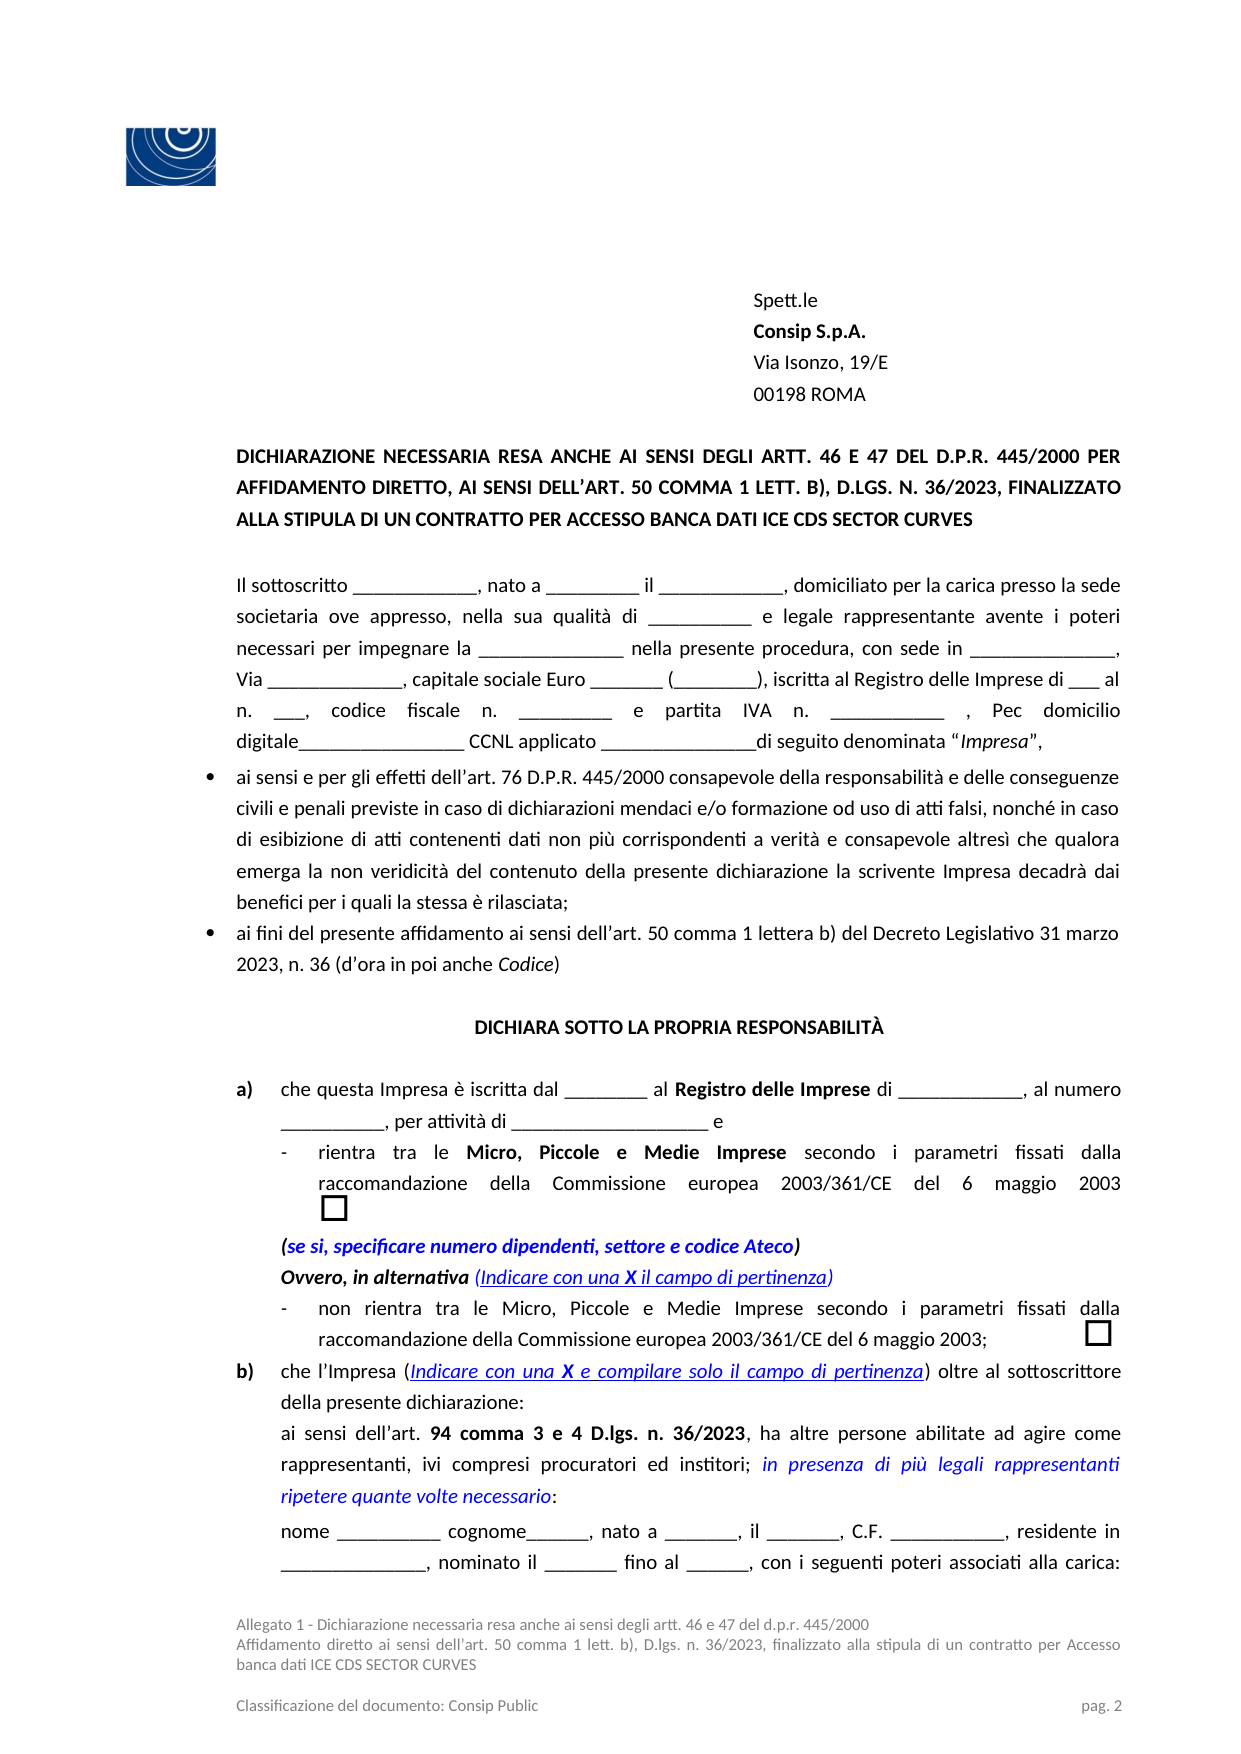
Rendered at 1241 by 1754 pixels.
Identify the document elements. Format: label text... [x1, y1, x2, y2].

list non rientra tra le Micro, Piccole e Medie Imprese secondo i parametri fissati dalla raccomandazione della Commissione europea 2003/361/CE del 6 maggio 2003; □ [281, 1291, 1122, 1353]
list che l’Impresa (Indicare con una X e compilare solo il campo di pertinenza) oltre al sottoscrittore della presente dichiarazione: [236, 1353, 1122, 1416]
list DICHIARA SOTTO [236, 1009, 1122, 1041]
list rientra tra le Micro, Piccole e Medie Imprese secondo i parametri fissati dalla raccomandazione della Commissione europea 2003/361/CE del 6 maggio 2003 □ [281, 1134, 1122, 1228]
list che questa Impresa è iscritta dal ________ al Registro delle Imprese di ____________, al numero __________, per attività di ___________________ e [236, 1072, 1122, 1134]
list ai sensi dell’art. 94 comma 3 e 4 D.lgs. n. 36/2023, ha altre persone abilitate ad agire come rappresentanti, ivi compresi procuratori ed institori; in presenza di più legali rappresentanti ripetere quante volte necessario: [281, 1416, 1122, 1509]
text DICHIARAZIONE NECESSARIA RESA ANCHE AI SENSI DEGLI ARTT. 46 E 47 DEL D.P.R. 445/2000 per Affidamento diretto, ai sensi dell’art. 50 comma 1 lett. b), D.lgs. n. 36/2023, finalizzato alla stipula di un contratto per Accesso banca dati ICE CDS SECTOR CURVES [236, 438, 1122, 532]
text Spett.le [753, 282, 1122, 313]
list ai fini del presente affidamento ai sensi dell’art. 50 comma 1 lettera b) del Decreto Legislativo 31 marzo 2023, n. 36 (d’ora in poi anche Codice) [207, 916, 1122, 978]
text 00198 ROMA [679, 376, 1122, 407]
text Il sottoscritto ____________, nato a _________ il ____________, domiciliato per la carica presso la sede societaria ove appresso, nella sua qualità di __________ e legale rappresentante avente i poteri necessari per impegnare la ______________ nella presente procedura, con sede in ______________, Via _____________, capitale sociale Euro _______ (________), iscritta al Registro delle Imprese di ___ al n. ___, codice fiscale n. _________ e partita IVA n. ___________ , Pec domicilio digitale________________ CCNL applicato _______________di seguito denominata “Impresa”, [236, 568, 1122, 755]
picture [0, 0, 216, 185]
list ai sensi e per gli effetti dell’art. 76 D.P.R. 445/2000 consapevole della responsabilità e delle conseguenze civili e penali previste in caso di dichiarazioni mendaci e/o formazione od uso di atti falsi, nonché in caso di esibizione di atti contenenti dati non più corrispondenti a verità e consapevole altresì che qualora emerga la non veridicità del contenuto della presente dichiarazione decadrà dai benefici per i quali la stessa è rilasciata; [207, 759, 1122, 916]
list Ovvero, in alternativa (Indicare con una X il campo di pertinenza) [281, 1259, 1122, 1291]
list (se si, specificare numero dipendenti, settore e codice Ateco) [281, 1228, 1122, 1259]
text Consip S.p.A. [753, 313, 1122, 345]
text Via Isonzo, 19/E [753, 345, 1122, 376]
